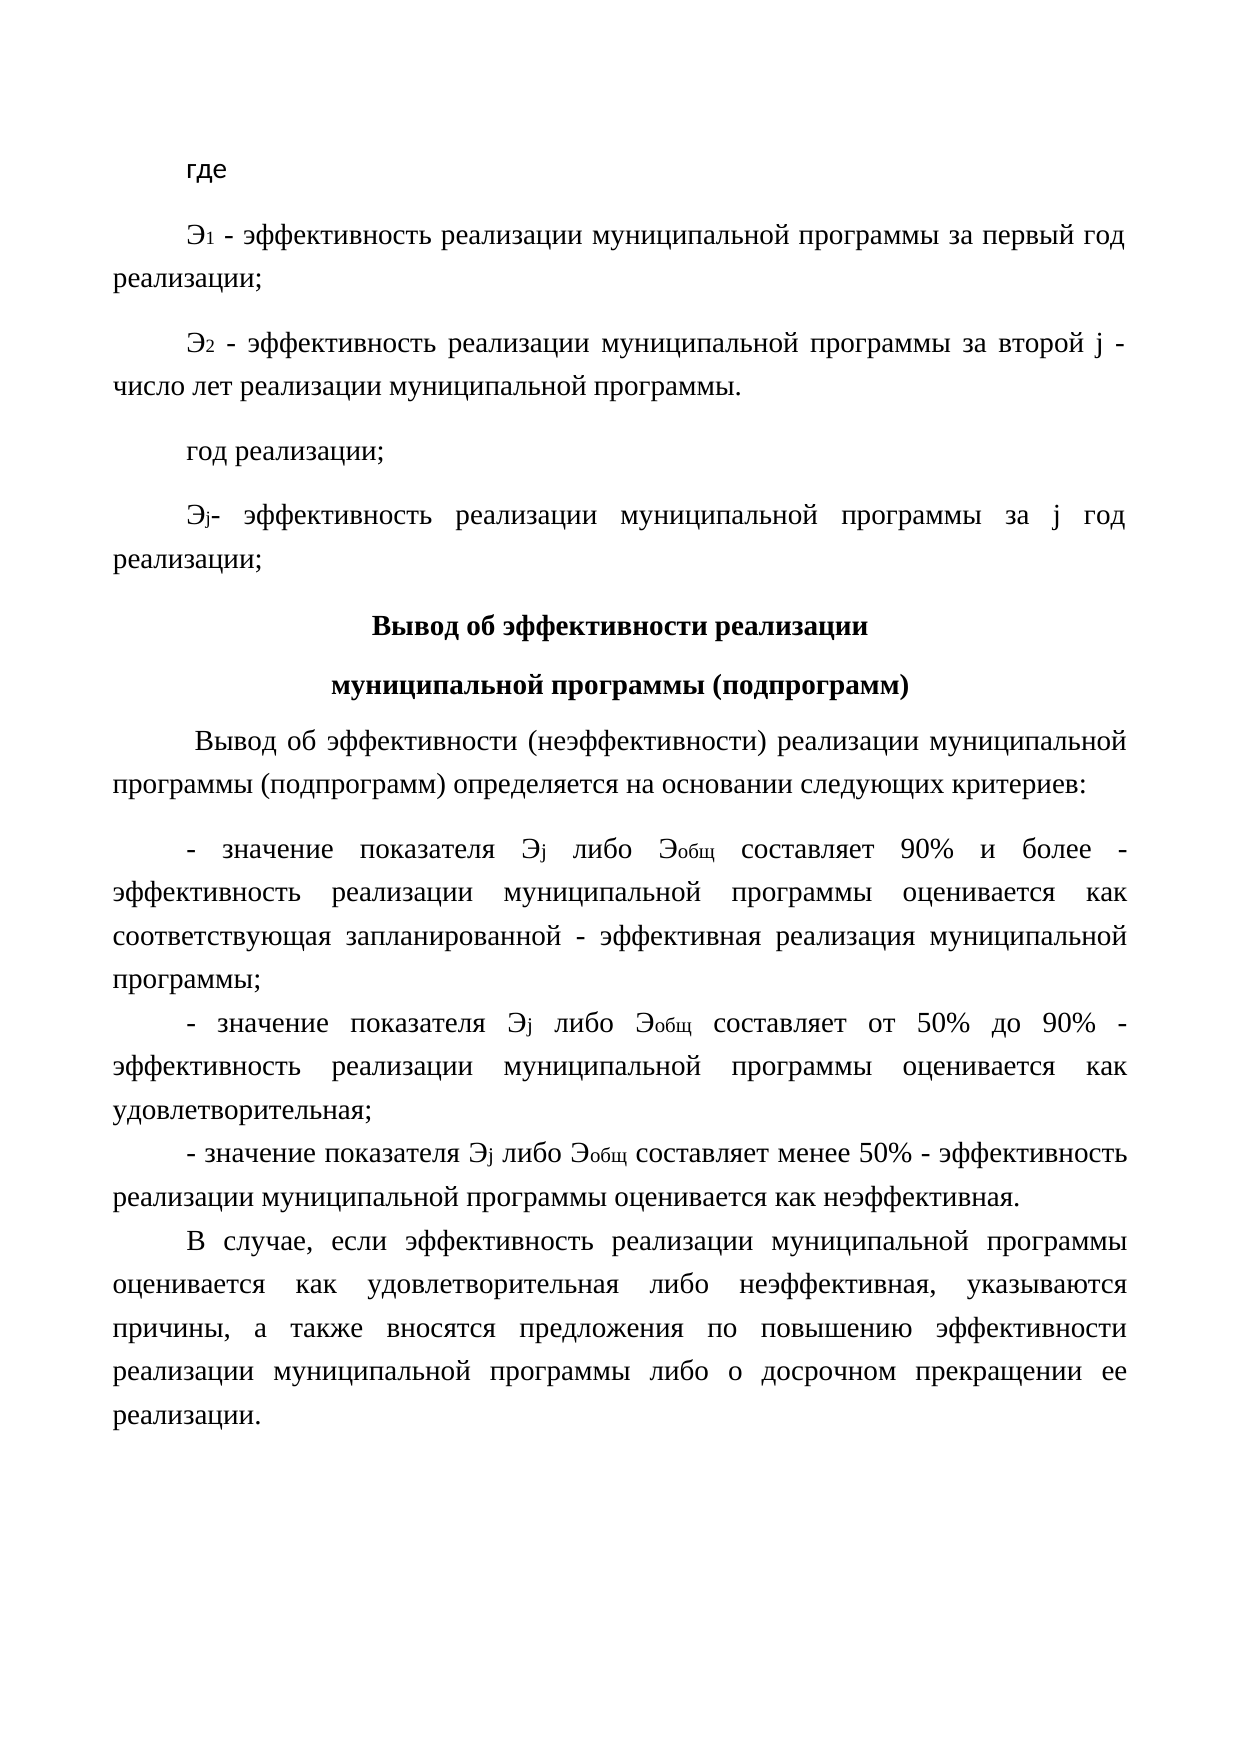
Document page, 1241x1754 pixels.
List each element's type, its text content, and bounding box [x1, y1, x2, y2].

text год реализации; [113, 433, 1126, 466]
text Эj- эффективность реализации муниципальной программы за j год реализации; [113, 497, 1126, 574]
text Э1 - эффективность реализации муниципальной программы за первый год реализации; [113, 217, 1126, 294]
text Э2 - эффективность реализации муниципальной программы за второй j - число лет реализации муниципальной программы. [113, 325, 1126, 402]
text В случае, если эффективность реализации муниципальной программы оценивается как удовлетворительная либо неэффективная, указываются причины, а также вносятся предложения по повышению эффективности реализации муниципальной программы либо о досрочном прекращении ее реализации. [112, 1223, 1128, 1430]
text Вывод об эффективности (неэффективности) реализации муниципальной программы (подпрограмм) определяется на основании следующих критериев: [112, 723, 1128, 800]
text муниципальной программы (подпрограмм) [112, 664, 1128, 702]
text - значение показателя Эj либо Эобщ составляет менее 50% - эффективность реализации муниципальной программы оценивается как неэффективная. [112, 1136, 1128, 1213]
text Вывод об эффективности реализации [112, 605, 1128, 643]
text где [113, 150, 1126, 186]
text - значение показателя Эj либо Эобщ составляет от 50% до 90% - эффективность реализации муниципальной программы оценивается как удовлетворительная; [112, 1005, 1128, 1126]
text - значение показателя Эj либо Эобщ составляет 90% и более - эффективность реализации муниципальной программы оценивается как соответствующая запланированной - эффективная реализация муниципальной программы; [112, 831, 1128, 995]
